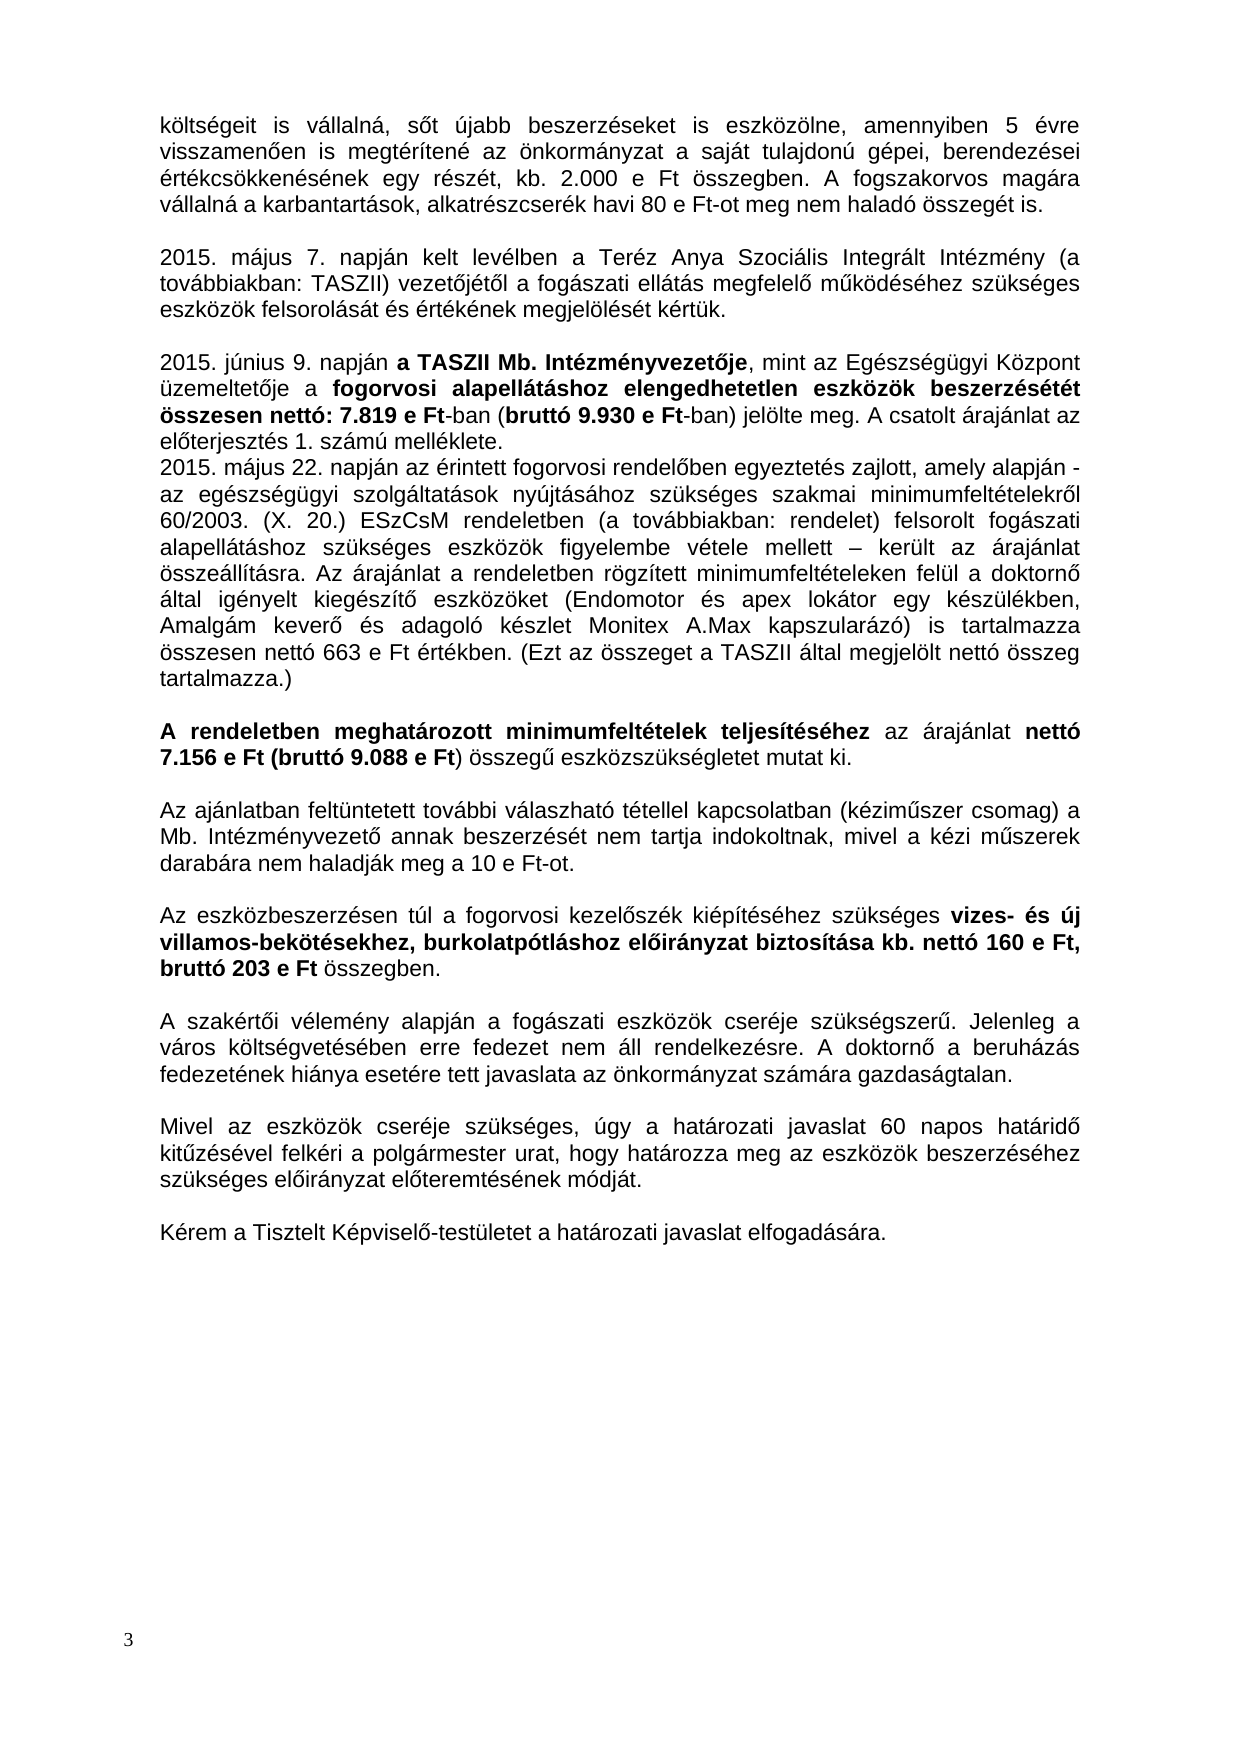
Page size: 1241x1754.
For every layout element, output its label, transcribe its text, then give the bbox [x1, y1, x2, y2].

text 2015. június 9. napján a TASZII Mb. Intézményvezetője, mint az Egészségügyi Központ üzemeltetője a fogorvosi alapellátáshoz elengedhetetlen eszközök beszerzésétét összesen nettó: 7.819 e Ft-ban (bruttó 9.930 e Ft-ban) jelölte meg. A csatolt árajánlat az előterjesztés 1. számú melléklete. [159, 349, 1081, 454]
text Az ajánlatban feltüntetett további válaszható tétellel kapcsolatban (kéziműszer csomag) a Mb. Intézményvezető annak beszerzését nem tartja indokoltnak, mivel a kézi műszerek darabára nem haladják meg a 10 e Ft-ot. [159, 797, 1081, 876]
text Mivel az eszközök cseréje szükséges, úgy a határozati javaslat 60 napos határidő kitűzésével felkéri a polgármester urat, hogy határozza meg az eszközök beszerzéséhez szükséges előirányzat előteremtésének módját. [159, 1113, 1081, 1192]
text Kérem a Tisztelt Képviselő-testületet a határozati javaslat elfogadására. [159, 1219, 1081, 1245]
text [159, 112, 1081, 217]
text A rendeletben meghatározott minimumfeltételek teljesítéséhez az árajánlat nettó 7.156 e Ft (bruttó 9.088 e Ft) összegű eszközszükségletet mutat ki. [159, 718, 1081, 771]
text Az eszközbeszerzésen túl a fogorvosi kezelőszék kiépítéséhez szükséges vizes- és új villamos-bekötésekhez, burkolatpótláshoz előirányzat biztosítása kb. nettó 160 e Ft, bruttó 203 e Ft összegben. [159, 902, 1081, 981]
text A szakértői vélemény alapján a fogászati eszközök cseréje szükségszerű. Jelenleg a város költségvetésében erre fedezet nem áll rendelkezésre. A doktornő a beruházás fedezetének hiánya esetére tett javaslata az önkormányzat számára gazdaságtalan. [159, 1008, 1081, 1087]
text 2015. május 7. napján kelt levélben a Teréz Anya Szociális Integrált Intézmény (a továbbiakban: TASZII) vezetőjétől a fogászati ellátás megfelelő működéséhez szükséges eszközök felsorolását és értékének megjelölését kértük. [159, 243, 1081, 323]
text 2015. május 22. napján az érintett fogorvosi rendelőben egyeztetés zajlott, amely alapján - az egészségügyi szolgáltatások nyújtásához szükséges szakmai minimumfeltételekről 60/2003. (X. 20.) ESzCsM rendeletben (a továbbiakban: rendelet) felsorolt fogászati alapellátáshoz szükséges eszközök figyelembe vétele mellett – került az árajánlat összeállításra. Az árajánlat a rendeletben rögzített minimumfeltételeken felül a doktornő által igényelt kiegészítő eszközöket (Endomotor és apex lokátor egy készülékben, Amalgám keverő és adagoló készlet Monitex A.Max kapszularázó) is tartalmazza összesen nettó 663 e Ft értékben. (Ezt az összeget a TASZII által megjelölt nettó összeg tartalmazza.) [159, 454, 1081, 692]
